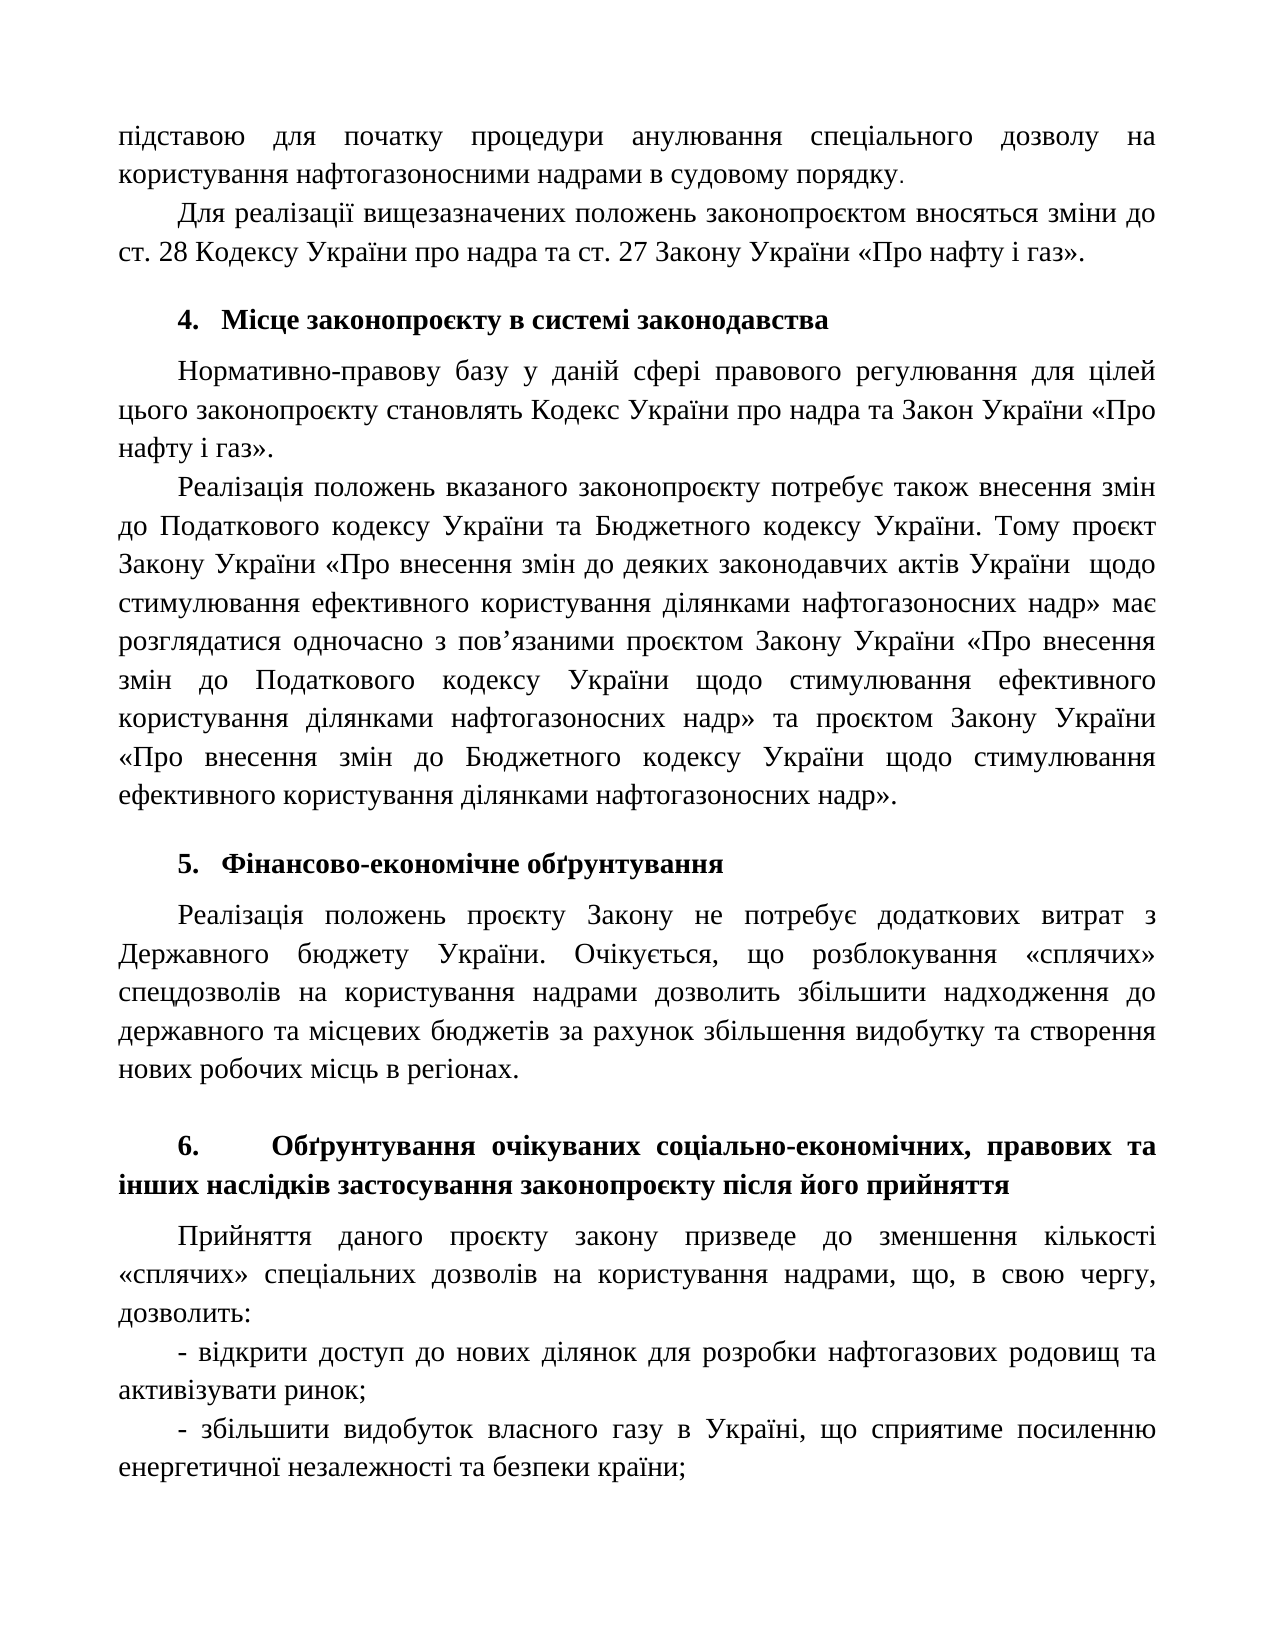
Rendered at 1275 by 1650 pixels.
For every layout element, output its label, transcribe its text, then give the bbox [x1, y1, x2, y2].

text 6. Обґрунтування очікуваних соціально-економічних, правових та інших наслідків застосування законопроєкту після його прийняття [118, 1128, 1157, 1201]
text - відкрити доступ до нових ділянок для розробки нафтогазових родовищ та активізувати ринок; [118, 1334, 1158, 1406]
text 4. Місце законопроєкту в системі законодавства [118, 302, 1157, 336]
text Прийняття даного проєкту закону призведе до зменшення кількості «сплячих» спеціальних дозволів на користування надрами, що, в свою чергу, дозволить: [118, 1218, 1158, 1329]
text - збільшити видобуток власного газу в Україні, що сприятиме посиленню енергетичної незалежності та безпеки країни; [118, 1411, 1158, 1483]
text Реалізація положень проєкту Закону не потребує додаткових витрат з Державного бюджету України. Очікується, що розблокування «сплячих» спецдозволів на користування надрами дозволить збільшити надходження до державного та місцевих бюджетів за рахунок збільшення видобутку та створення нових робочих місць в регіонах. [118, 897, 1157, 1085]
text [118, 118, 1157, 190]
text Реалізація положень вказаного законопроєкту потребує також внесення змін до Податкового кодексу України та Бюджетного кодексу України. Тому проєкт Закону України «Про внесення змін до деяких законодавчих актів України щодо стимулювання ефективного користування ділянками нафтогазоносних надр» має розглядатися одночасно з пов’язаними проєктом Закону України «Про внесення змін до Податкового кодексу України щодо стимулювання ефективного користування ділянками нафтогазоносних надр» та проєктом Закону України «Про внесення змін до Бюджетного кодексу України щодо стимулювання ефективного користування ділянками нафтогазоносних надр». [118, 469, 1157, 811]
text Для реалізації вищезазначених положень законопроєктом вносяться зміни до ст. 28 Кодексу України про надра та ст. 27 Закону України «Про нафту і газ». [118, 195, 1157, 267]
text Нормативно-правову базу у даній сфері правового регулювання для цілей цього законопроєкту становлять Кодекс України про надра та Закон України «Про нафту і газ». [118, 353, 1157, 464]
text 5. Фінансово-економічне обґрунтування [118, 846, 1157, 880]
